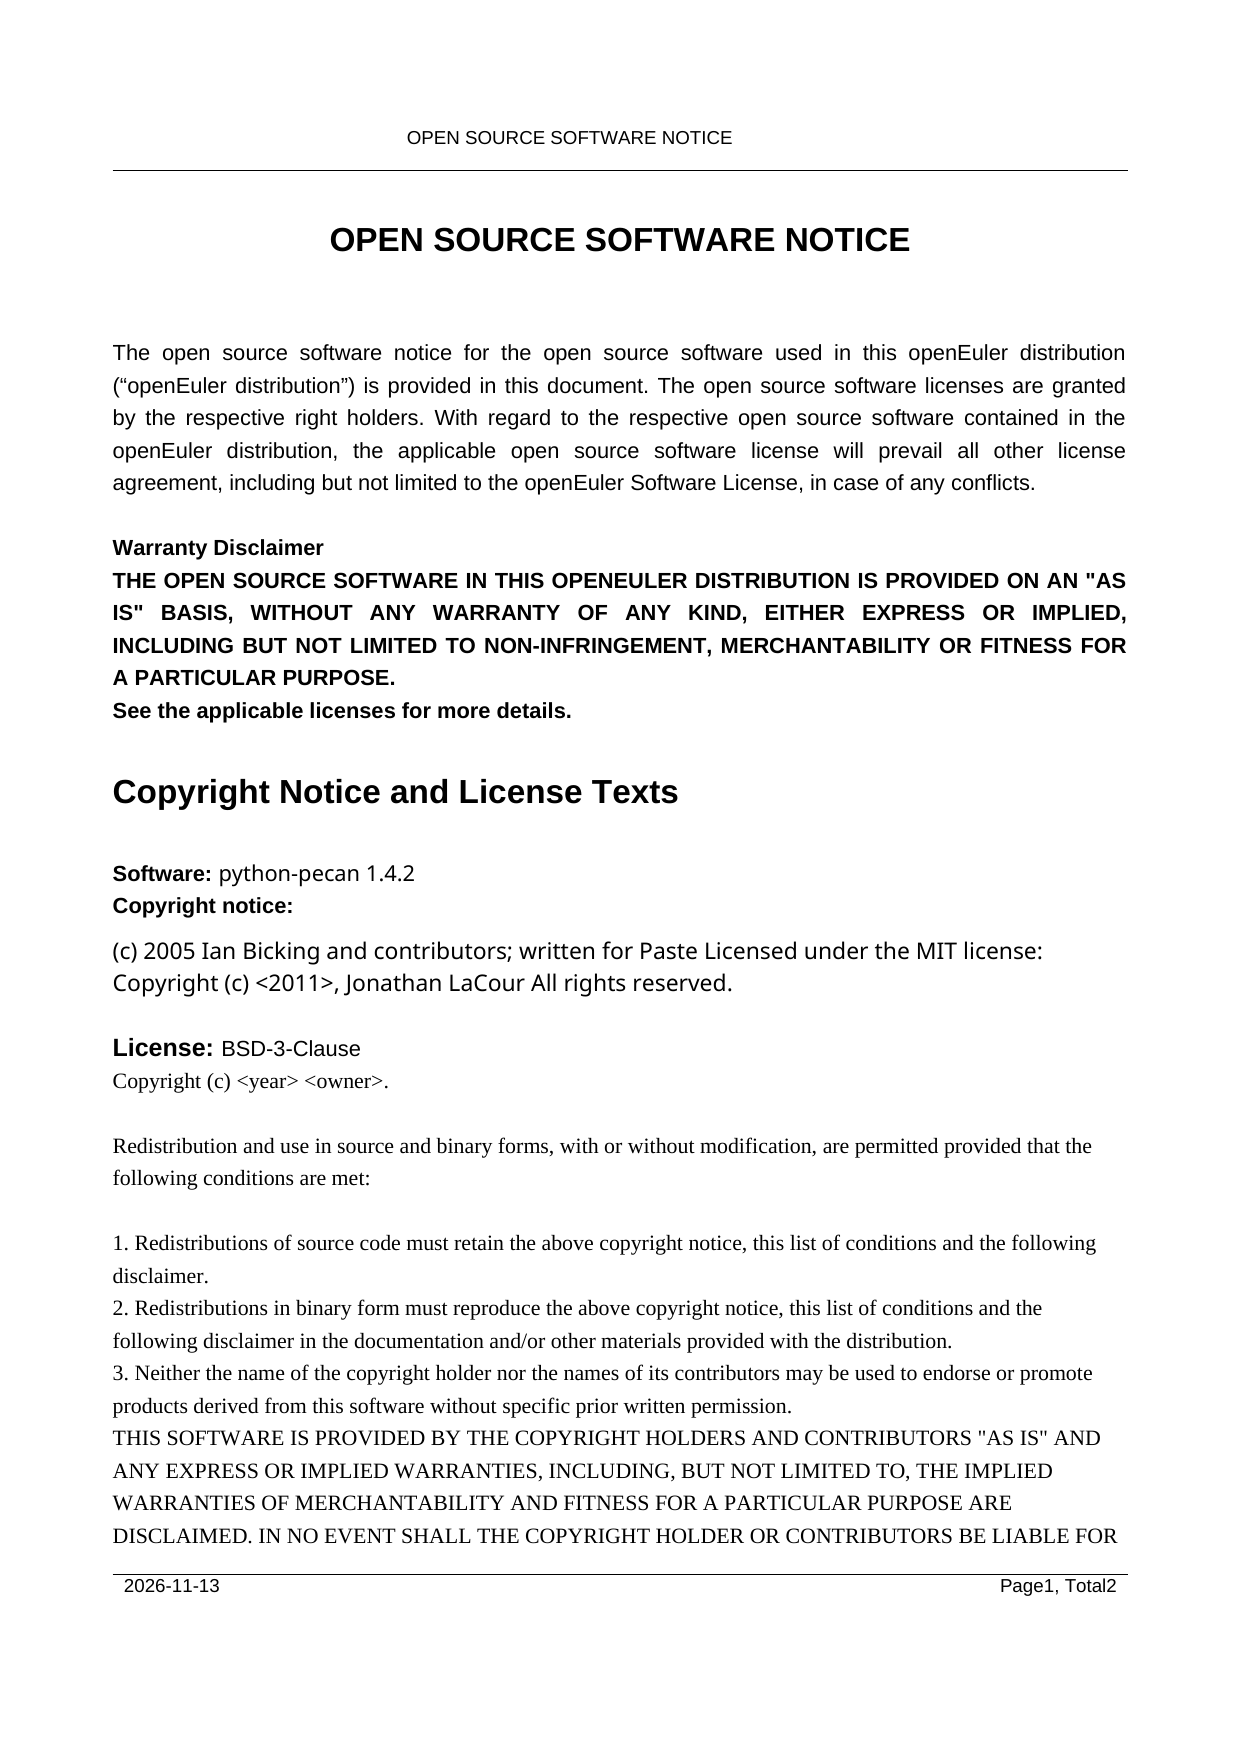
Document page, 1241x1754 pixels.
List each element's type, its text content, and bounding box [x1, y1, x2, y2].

text Warranty Disclaimer [112, 531, 1128, 564]
text Copyright notice: [112, 889, 1128, 921]
text OPEN SOURCE SOFTWARE NOTICE [112, 206, 1128, 271]
text The open source software notice for the open source software used in this openEuler distribution (“openEuler distribution”) is provided in this document. The open source software licenses are granted by the respective right holders. With regard to the respective open source software contained in the openEuler distribution, the applicable open source software license will prevail all other license agreement, including but not limited to the openEuler Software License, in case of any conflicts. [112, 336, 1128, 499]
text THE OPEN SOURCE SOFTWARE IN THIS OPENEULER DISTRIBUTION IS PROVIDED ON AN "AS IS" BASIS, WITHOUT ANY WARRANTY OF ANY KIND, EITHER EXPRESS OR IMPLIED, INCLUDING BUT NOT LIMITED TO NON-INFRINGEMENT, MERCHANTABILITY OR FITNESS FOR A PARTICULAR PURPOSE. See the applicable licenses for more details. [112, 564, 1128, 726]
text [112, 1064, 1128, 1551]
title Software: python-pecan 1.4.2 [112, 856, 1128, 889]
text Copyright Notice and License Texts [112, 759, 1128, 824]
text License: BSD-3-Clause [112, 1031, 1128, 1064]
text (c) 2005 Ian Bicking and contributors; written for Paste Licensed under the MIT license: Copyright (c) <2011>, Jonathan LaCour All rights reserved. [112, 934, 1128, 1031]
